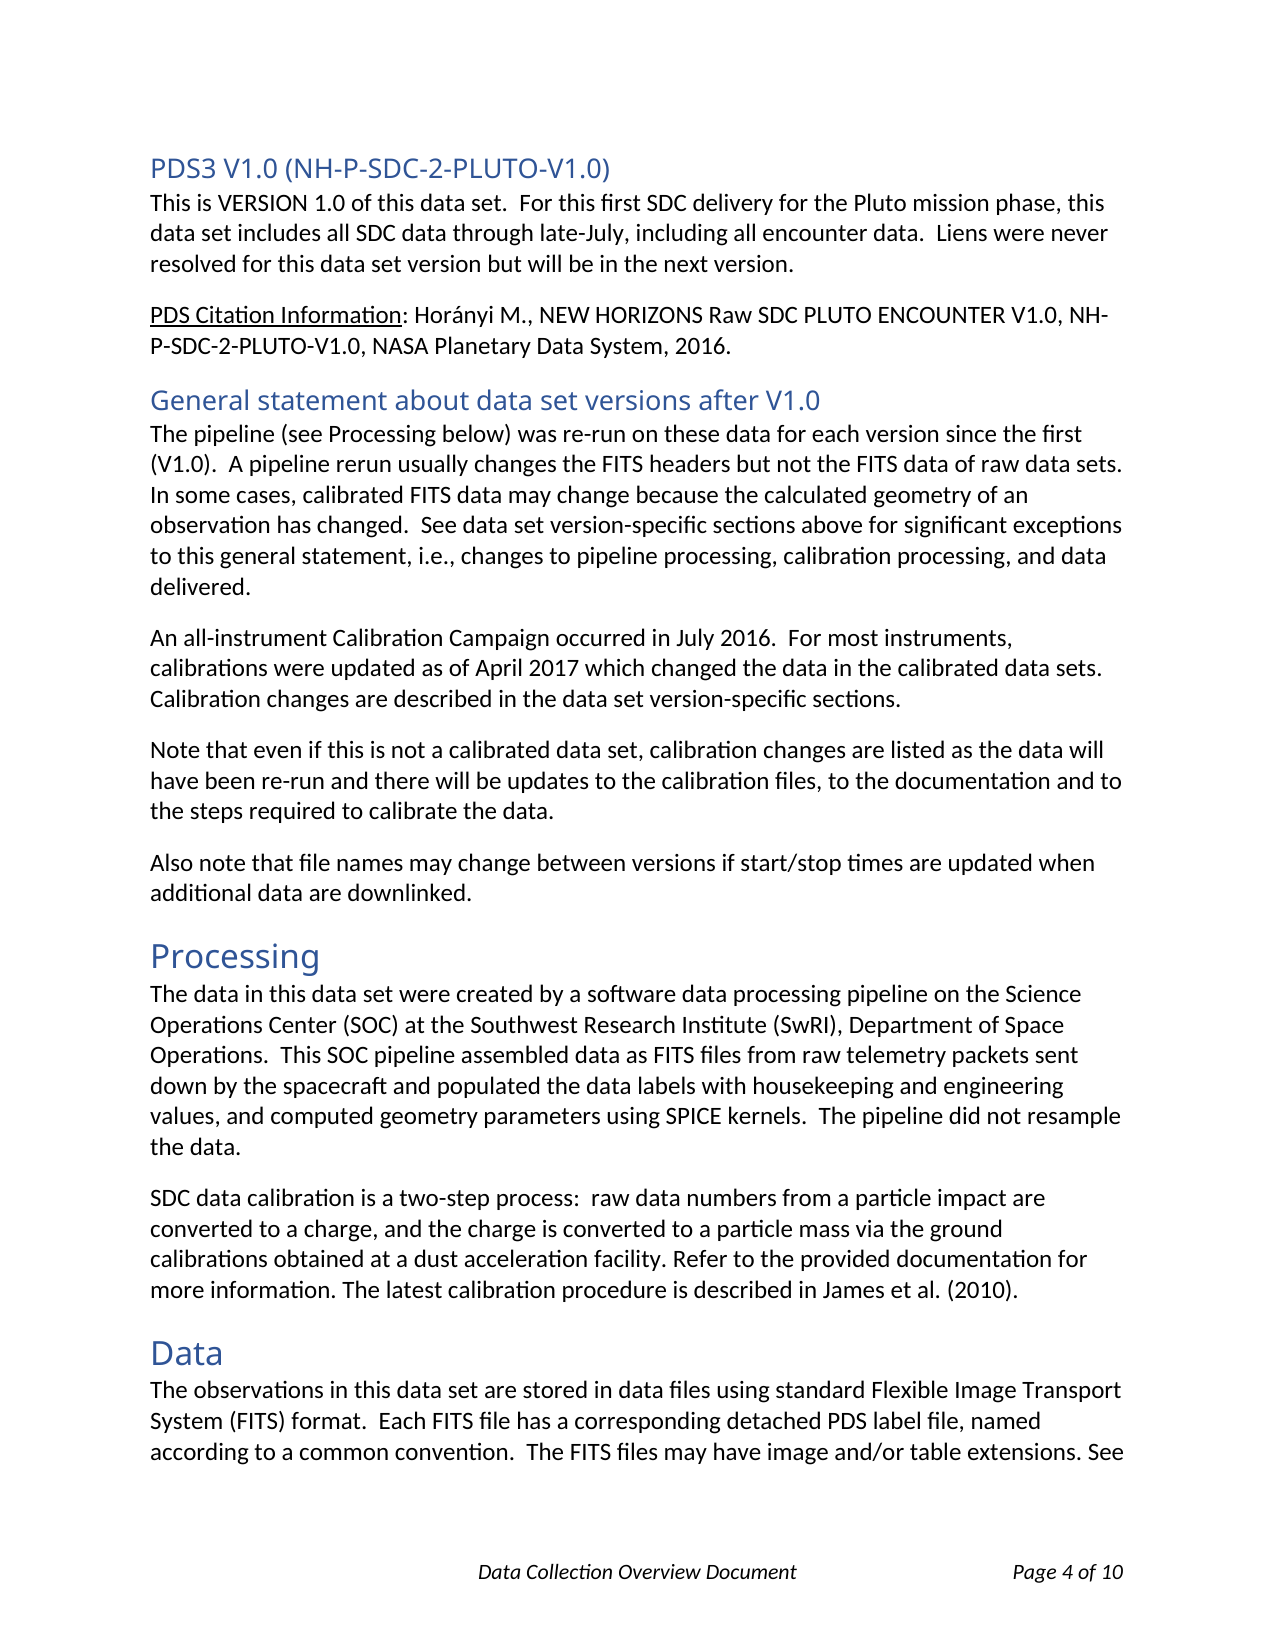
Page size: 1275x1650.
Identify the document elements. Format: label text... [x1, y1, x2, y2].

subtitle Data [150, 1329, 1125, 1375]
subtitle PDS3 V1.0 (NH-P-SDC-2-PLUTO-V1.0) [150, 150, 1125, 187]
text The data in this data set were created by a software data processing pipeline on the Science Operations Center (SOC) at the Southwest Research Institute (SwRI), Department of Space Operations. This SOC pipeline assembled data as FITS files from raw telemetry packets sent down by the spacecraft and populated the data labels with housekeeping and engineering values, and computed geometry parameters using SPICE kernels. The pipeline did not resample the data. [150, 978, 1125, 1161]
text Also note that file names may change between versions if start/stop times are updated when additional data are downlinked. [150, 847, 1125, 908]
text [150, 1375, 1125, 1466]
text The pipeline (see Processing below) was re-run on these data for each version since the first (V1.0). A pipeline rerun usually changes the FITS headers but not the FITS data of raw data sets. In some cases, calibrated FITS data may change because the calculated geometry of an observation has changed. See data set version-specific sections above for significant exceptions to this general statement, i.e., changes to pipeline processing, calibration processing, and data delivered. [150, 418, 1125, 601]
text An all-instrument Calibration Campaign occurred in July 2016. For most instruments, calibrations were updated as of April 2017 which changed the data in the calibrated data sets. Calibration changes are described in the data set version-specific sections. [150, 622, 1125, 713]
subtitle Processing [150, 933, 1125, 978]
subtitle General statement about data set versions after V1.0 [150, 381, 1125, 418]
text Note that even if this is not a calibrated data set, calibration changes are listed as the data will have been re-run and there will be updates to the calibration files, to the documentation and to the steps required to calibrate the data. [150, 734, 1125, 826]
text SDC data calibration is a two-step process: raw data numbers from a particle impact are converted to a charge, and the charge is converted to a particle mass via the ground calibrations obtained at a dust acceleration facility. Refer to the provided documentation for more information. The latest calibration procedure is described in James et al. (2010). [150, 1182, 1125, 1304]
text PDS Citation Information: Horányi M., NEW HORIZONS Raw SDC PLUTO ENCOUNTER V1.0, NH-P-SDC-2-PLUTO-V1.0, NASA Planetary Data System, 2016. [150, 299, 1125, 360]
text This is VERSION 1.0 of this data set. For this first SDC delivery for the Pluto mission phase, this data set includes all SDC data through late-July, including all encounter data. Liens were never resolved for this data set version but will be in the next version. [150, 187, 1125, 278]
